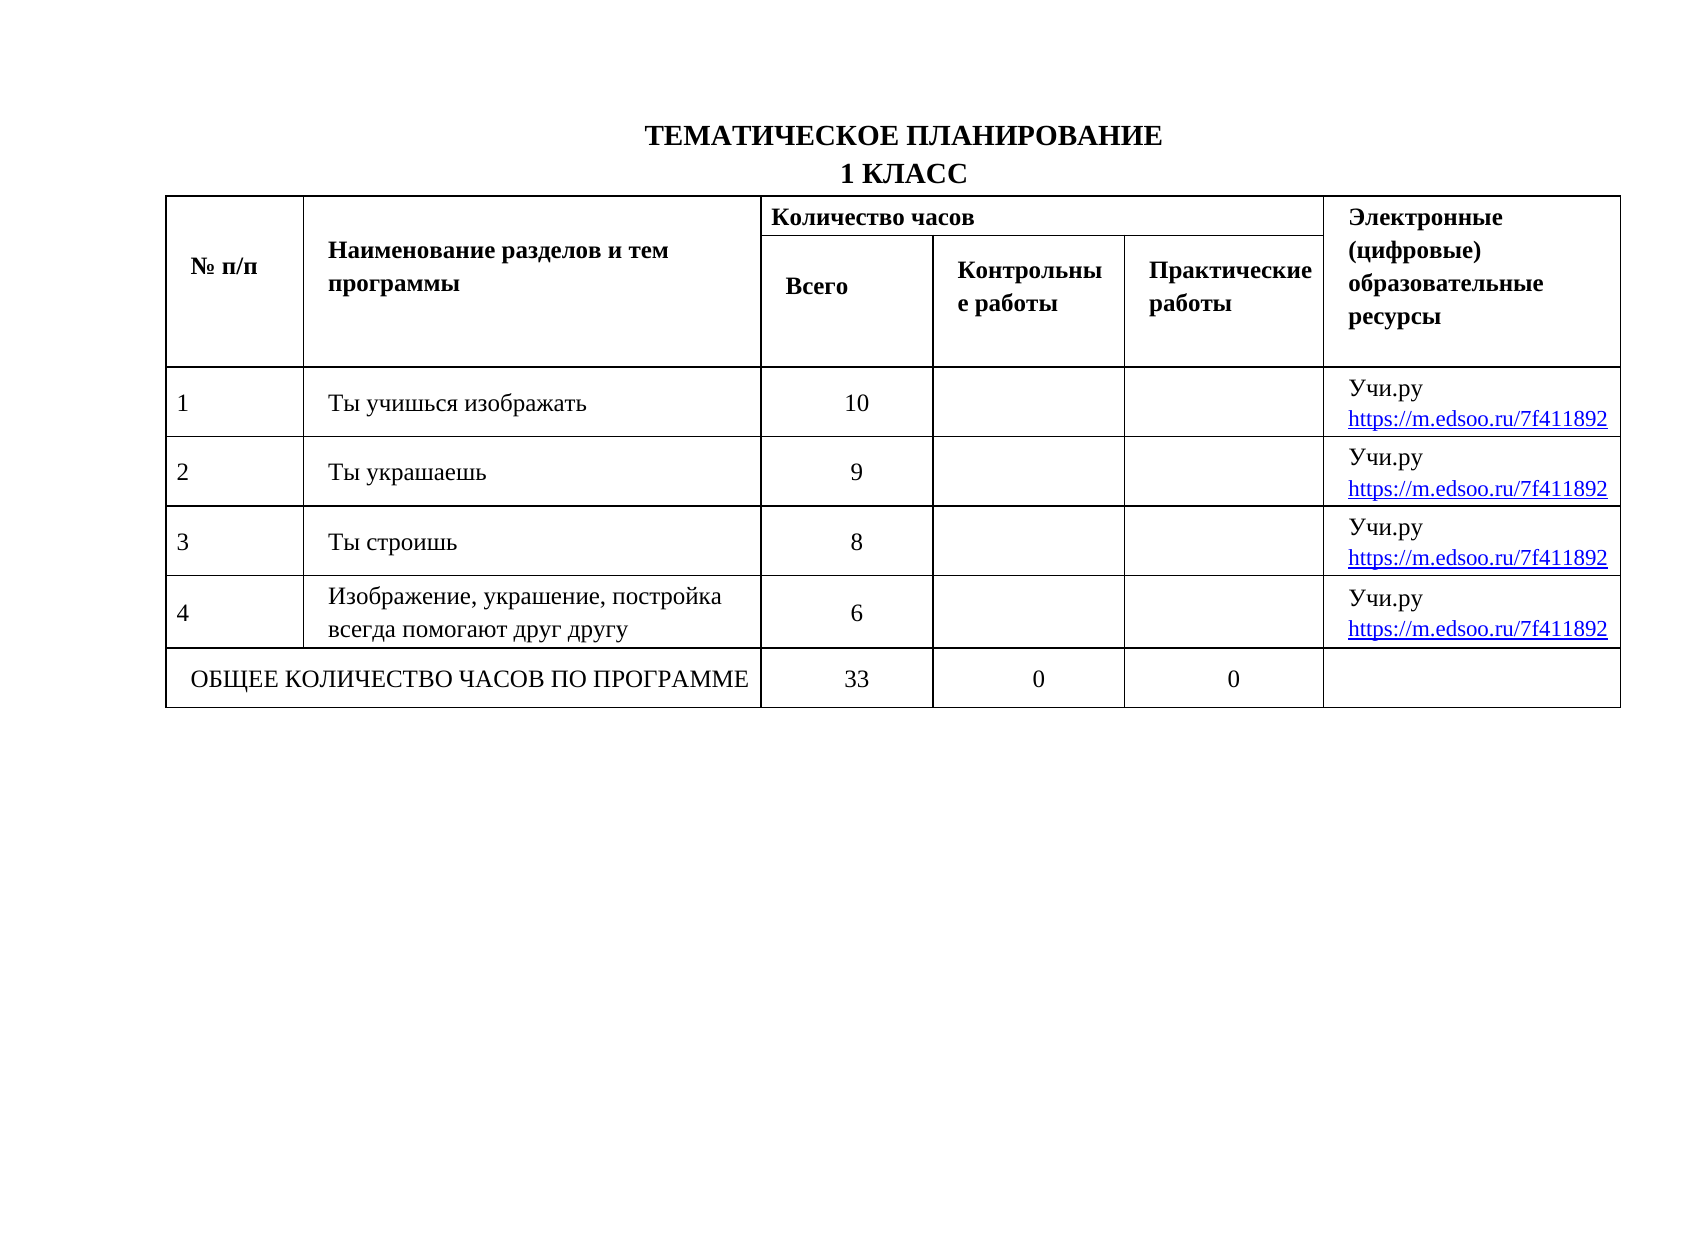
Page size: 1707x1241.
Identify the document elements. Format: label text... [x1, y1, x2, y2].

text 1 КЛАСС [190, 157, 1618, 190]
table_cell 3 [167, 507, 303, 575]
table_cell [934, 437, 1124, 505]
table_cell 0 [1125, 649, 1323, 707]
table_cell 9 [762, 437, 932, 505]
table_cell 4 [167, 576, 303, 647]
table_cell 1 [167, 368, 303, 436]
table_cell [934, 576, 1124, 647]
table_cell [1125, 437, 1323, 505]
table_cell Изображение, украшение, постройка всегда помогают друг другу [304, 576, 760, 647]
table_cell 6 [762, 576, 932, 647]
text ТЕМАТИЧЕСКОЕ ПЛАНИРОВАНИЕ [190, 118, 1618, 152]
table_cell Ты строишь [304, 507, 760, 575]
table_cell Учи.ру https://m.edsoo.ru/7f411892 [1324, 368, 1620, 436]
table_cell Практические работы [1125, 236, 1323, 366]
table_cell Учи.ру https://m.edsoo.ru/7f411892 [1324, 437, 1620, 505]
table_cell [934, 368, 1124, 436]
table_cell Всего [762, 236, 932, 366]
table_cell Учи.ру https://m.edsoo.ru/7f411892 [1324, 576, 1620, 647]
table_cell Контрольные работы [934, 236, 1124, 366]
table_cell ОБЩЕЕ КОЛИЧЕСТВО ЧАСОВ ПО ПРОГРАММЕ [167, 649, 760, 707]
table_header Наименование разделов и тем программы [304, 197, 760, 366]
table_cell [1125, 507, 1323, 575]
table_header № п/п [167, 197, 303, 366]
table_cell 8 [762, 507, 932, 575]
table_header Количество часов [762, 197, 1323, 234]
table_header Электронные (цифровые) образовательные ресурсы [1324, 197, 1620, 366]
table_cell [1125, 576, 1323, 647]
table_cell 0 [934, 649, 1124, 707]
table_cell 33 [762, 649, 932, 707]
table_cell Ты учишься изображать [304, 368, 760, 436]
table_cell Ты украшаешь [304, 437, 760, 505]
table_cell Учи.ру https://m.edsoo.ru/7f411892 [1324, 507, 1620, 575]
table_cell 10 [762, 368, 932, 436]
table_cell [934, 507, 1124, 575]
table_cell 2 [167, 437, 303, 505]
table_cell [1324, 649, 1620, 707]
table_cell [1125, 368, 1323, 436]
